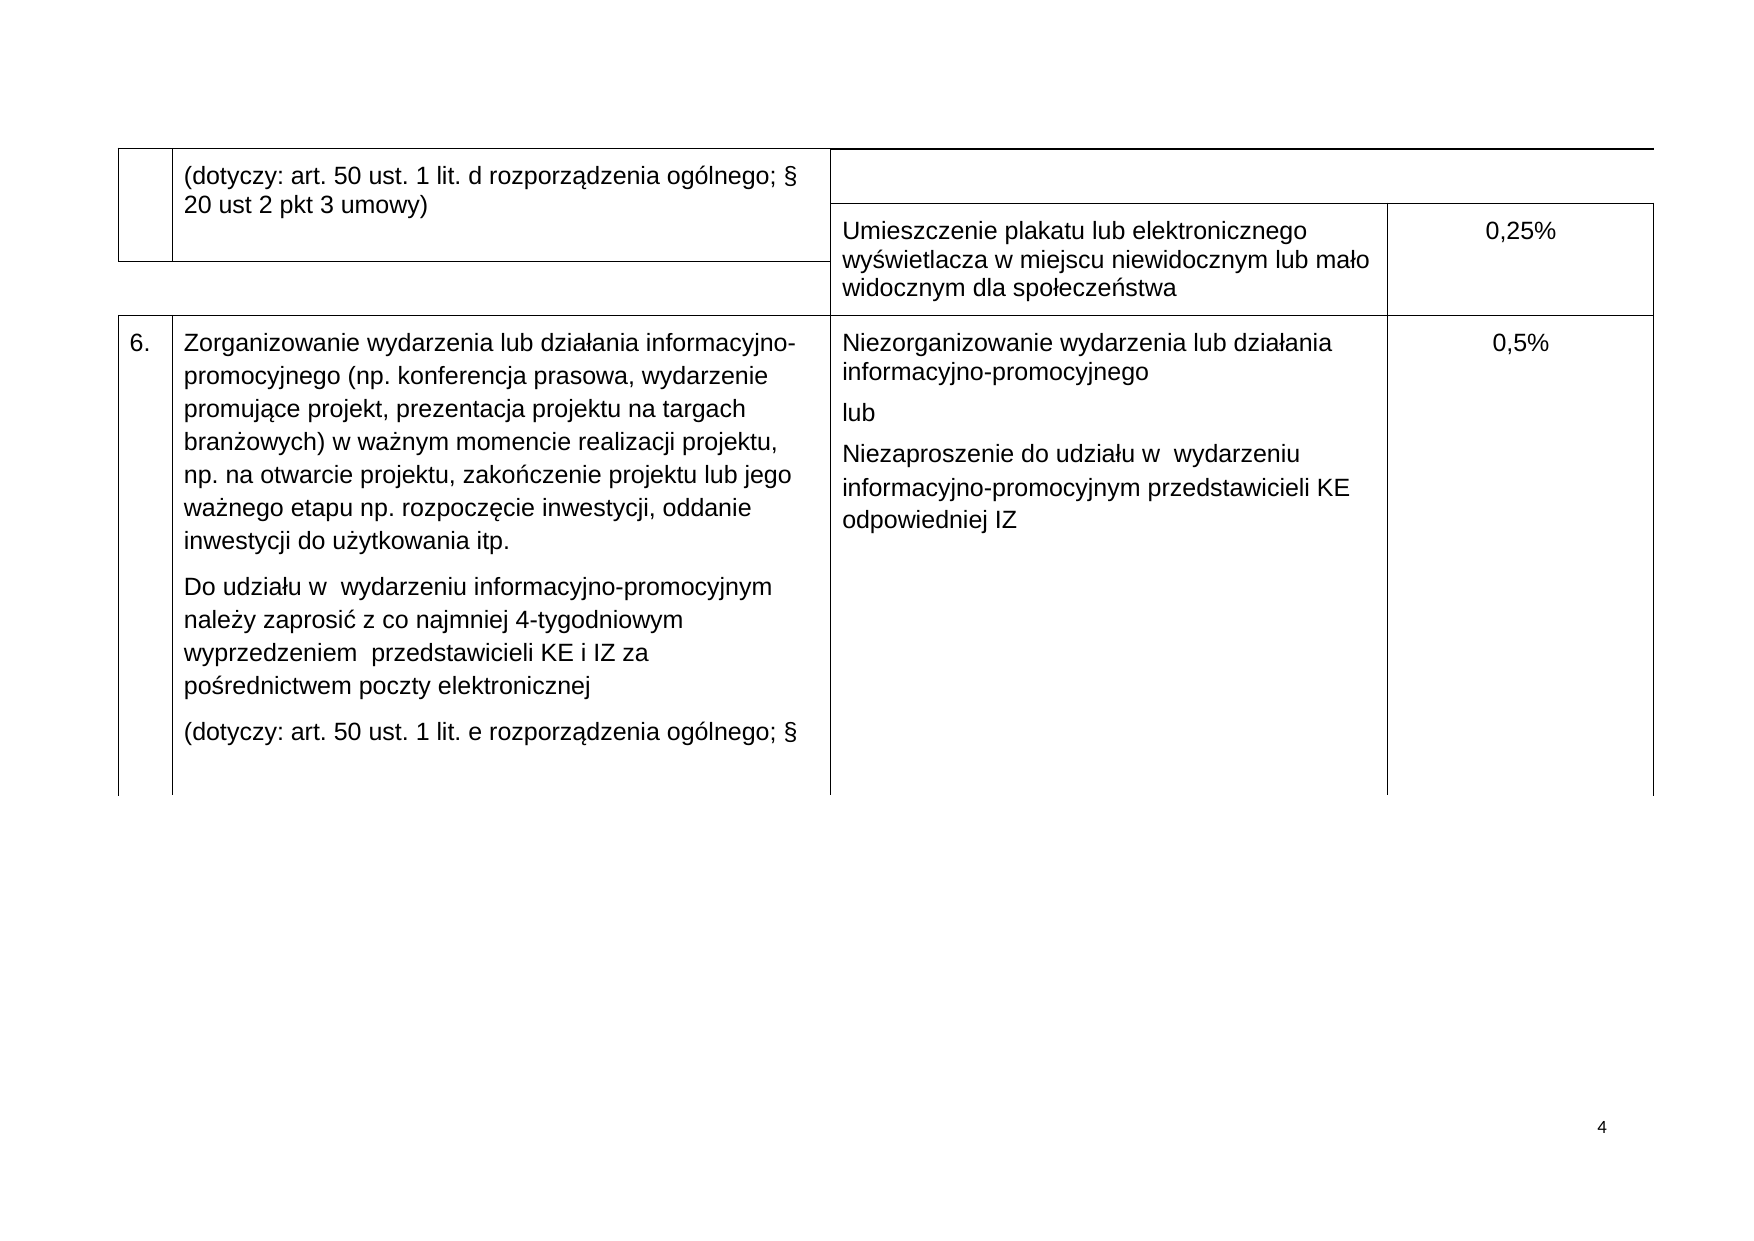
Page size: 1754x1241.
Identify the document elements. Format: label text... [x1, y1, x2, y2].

table_cell 0,5% [1388, 316, 1653, 742]
table_cell Niezorganizowanie wydarzenia lub działania informacyjno-promocyjnego lub Niezaproszenie do udziału w wydarzeniu informacyjno-promocyjnym przedstawicieli KE odpowiedniej IZ [831, 316, 1387, 742]
table_cell Umieszczenie plakatu lub elektronicznego wyświetlacza w miejscu niewidocznym lub mało widocznym dla społeczeństwa [831, 204, 1387, 315]
table_cell 0,25% [1388, 204, 1653, 315]
table_cell Zorganizowanie wydarzenia lub działania informacyjno-promocyjnego (np. konferencja prasowa, wydarzenie promujące projekt, prezentacja projektu na targach branżowych) w ważnym momencie realizacji projektu, np. na otwarcie projektu, zakończenie projektu lub jego ważnego etapu np. rozpoczęcie inwestycji, oddanie inwestycji do użytkowania itp. Do udziału w wydarzeniu informacyjno-promocyjnym należy zaprosić z co najmniej 4-tygodniowym wyprzedzeniem przedstawicieli KE i IZ za pośrednictwem poczty elektronicznej (dotyczy: art. 50 ust. 1 lit. e rozporządzenia ogólnego; § 20 ust 2 pkt 5 umowy) [173, 316, 830, 742]
table_cell 6. [119, 316, 172, 742]
